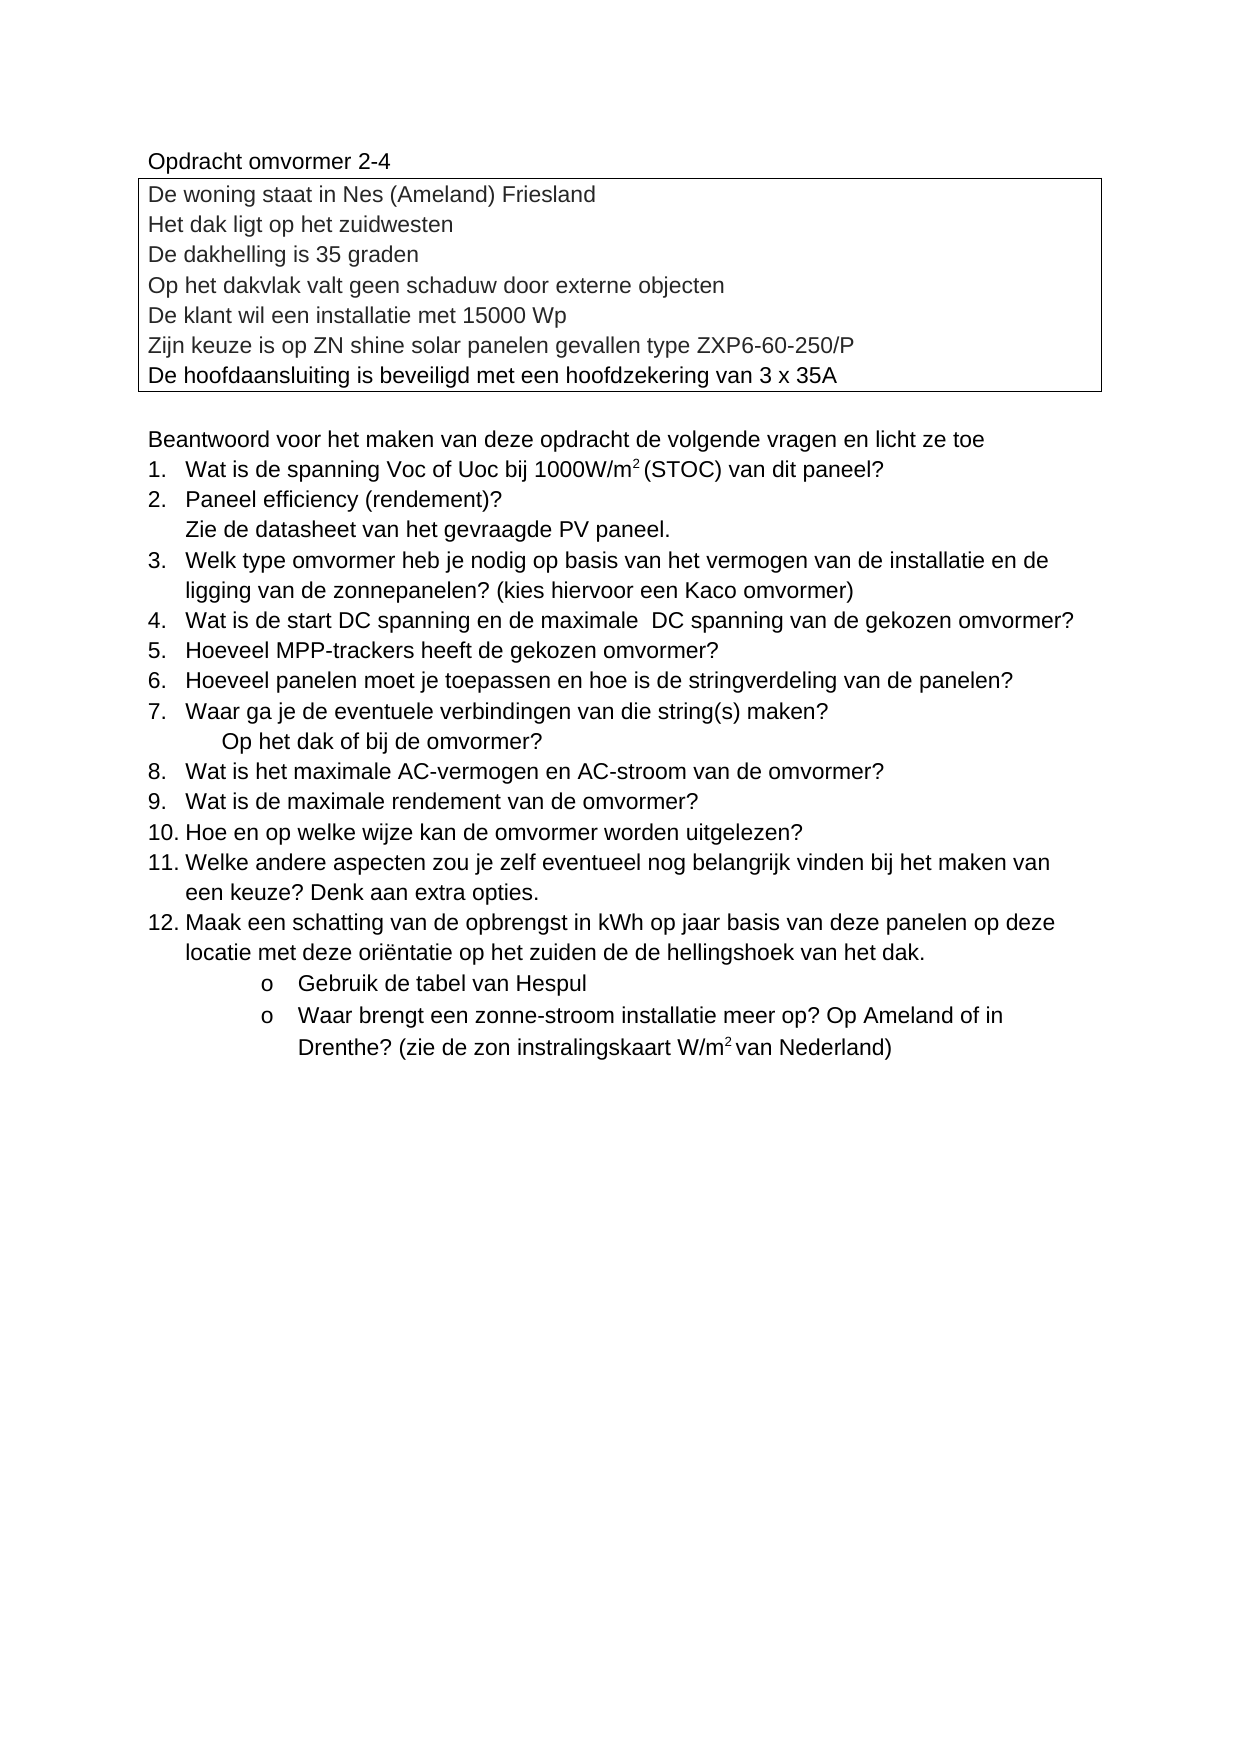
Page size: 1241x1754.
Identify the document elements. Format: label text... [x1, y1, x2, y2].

list Waar brengt een zonne-stroom installatie meer op? Op Ameland of in Drenthe? (zie de zon instralingskaart W/m2 van Nederland) [260, 1002, 1093, 1061]
list Zie de datasheet van het gevraagde PV paneel. [185, 516, 1093, 543]
list Paneel efficiency (rendement)? [148, 486, 1093, 512]
list Gebruik de tabel van Hespul [260, 969, 1093, 998]
list Wat is de maximale rendement van de omvormer? [148, 788, 1093, 814]
text Zijn keuze is op ZN shine solar panelen gevallen type ZXP6-60-250/P [139, 329, 1101, 358]
list Maak een schatting van de opbrengst in kWh op jaar basis van deze panelen op deze locatie met deze oriëntatie op het zuiden de de hellingshoek van het dak. [148, 909, 1093, 966]
list Welke andere aspecten zou je zelf eventueel nog belangrijk vinden bij het maken van een keuze? Denk aan extra opties. [148, 849, 1093, 905]
list Hoe en op welke wijze kan de omvormer worden uitgelezen? [148, 818, 1093, 845]
list Welk type omvormer heb je nodig op basis van het vermogen van de installatie en de ligging van de zonnepanelen? (kies hiervoor een Kaco omvormer) [148, 547, 1093, 603]
text Opdracht omvormer 2-4 [148, 148, 1093, 174]
list Wat is het maximale AC-vermogen en AC-stroom van de omvormer? [148, 758, 1093, 784]
text De woning staat in Nes (Ameland) Friesland [139, 179, 1101, 207]
list Hoeveel MPP-trackers heeft de gekozen omvormer? [148, 637, 1093, 663]
text Het dak ligt op het zuidwesten [139, 208, 1101, 237]
list Hoeveel panelen moet je toepassen en hoe is de stringverdeling van de panelen? [148, 667, 1093, 694]
list Wat is de start DC spanning en de maximale DC spanning van de gekozen omvormer? [148, 607, 1093, 633]
text De klant wil een installatie met 15000 Wp [139, 299, 1101, 328]
text Beantwoord voor het maken van deze opdracht de volgende vragen en licht ze toe [148, 426, 1093, 452]
list Waar ga je de eventuele verbindingen van die string(s) maken? [148, 698, 1093, 724]
list Op het dak of bij de omvormer? [185, 728, 1093, 754]
text De hoofdaansluiting is beveiligd met een hoofdzekering van 3 x 35A [139, 359, 1101, 391]
text De dakhelling is 35 graden [139, 238, 1101, 268]
list Wat is de spanning Voc of Uoc bij 1000W/m2 (STOC) van dit paneel? [148, 456, 1093, 482]
text Op het dakvlak valt geen schaduw door externe objecten [139, 268, 1101, 298]
